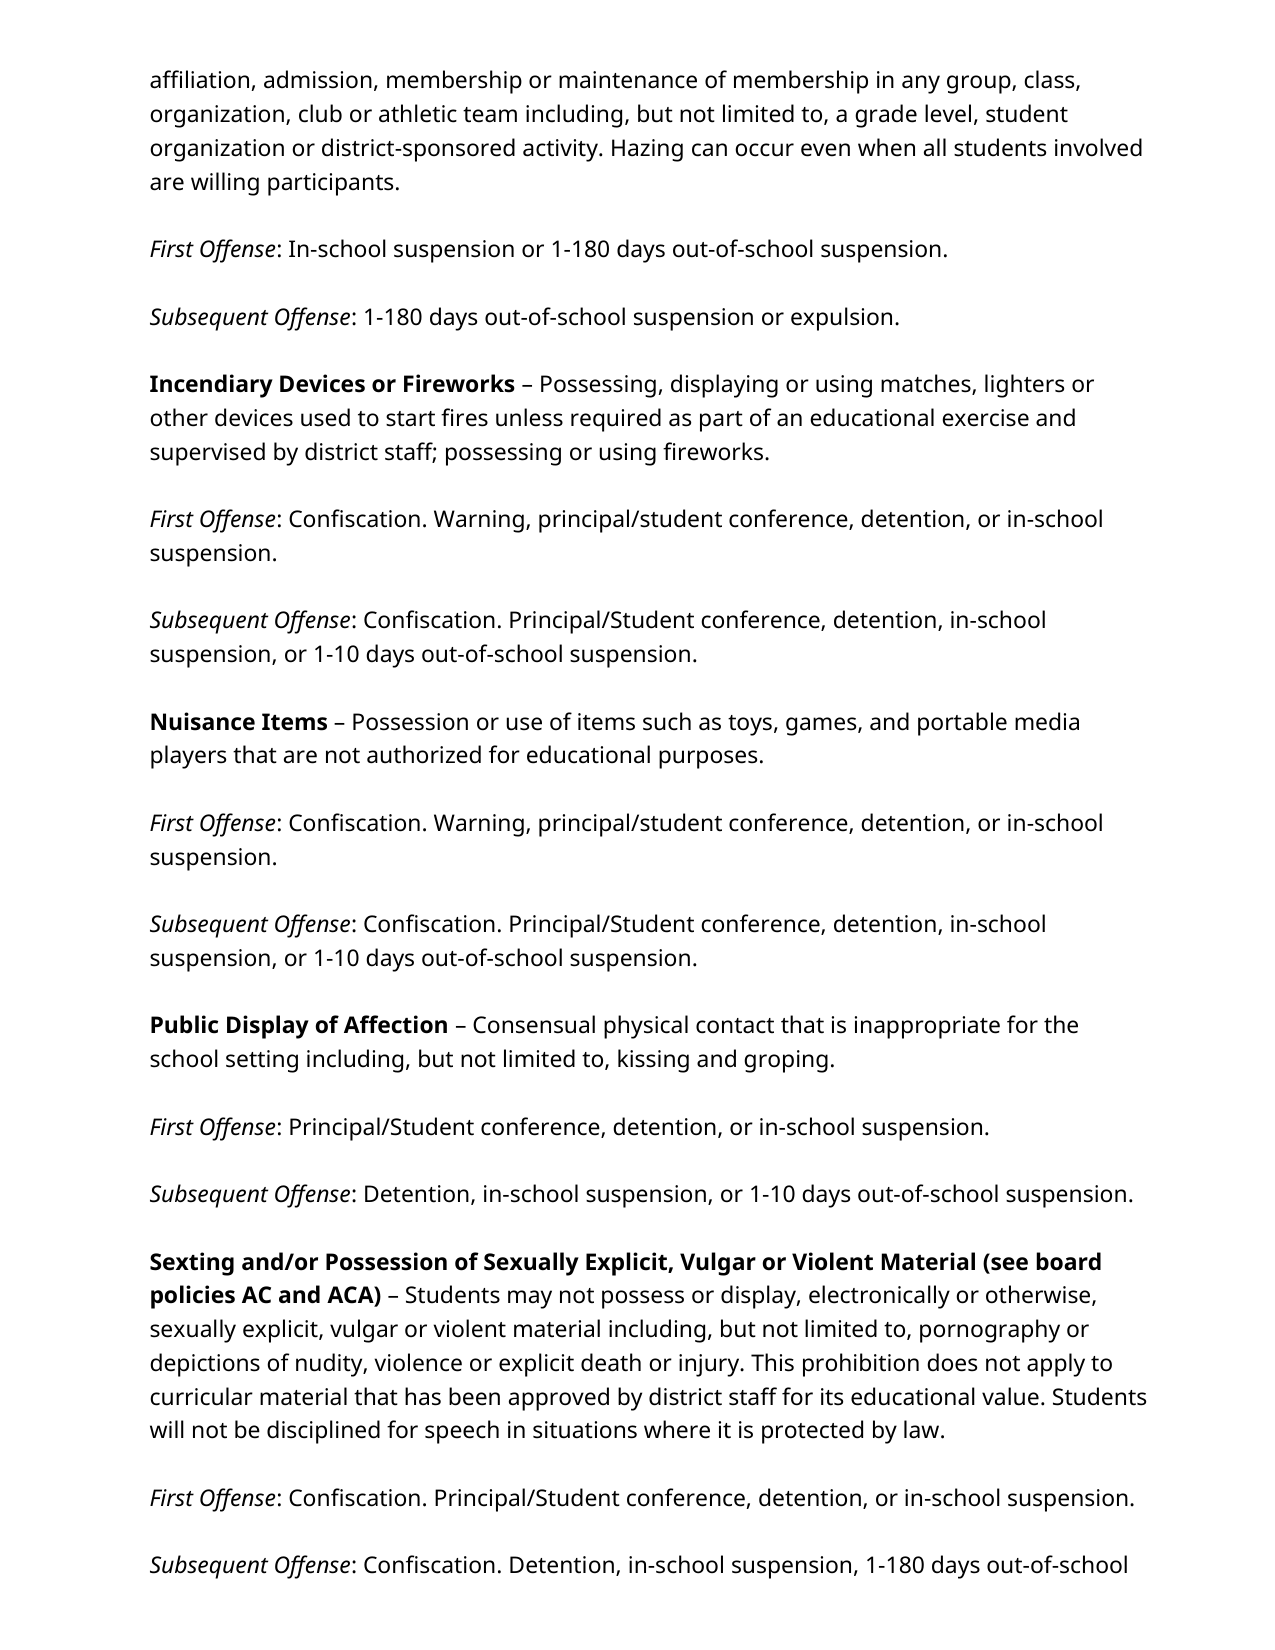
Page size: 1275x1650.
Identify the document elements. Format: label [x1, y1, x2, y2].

text [149, 64, 1150, 1581]
